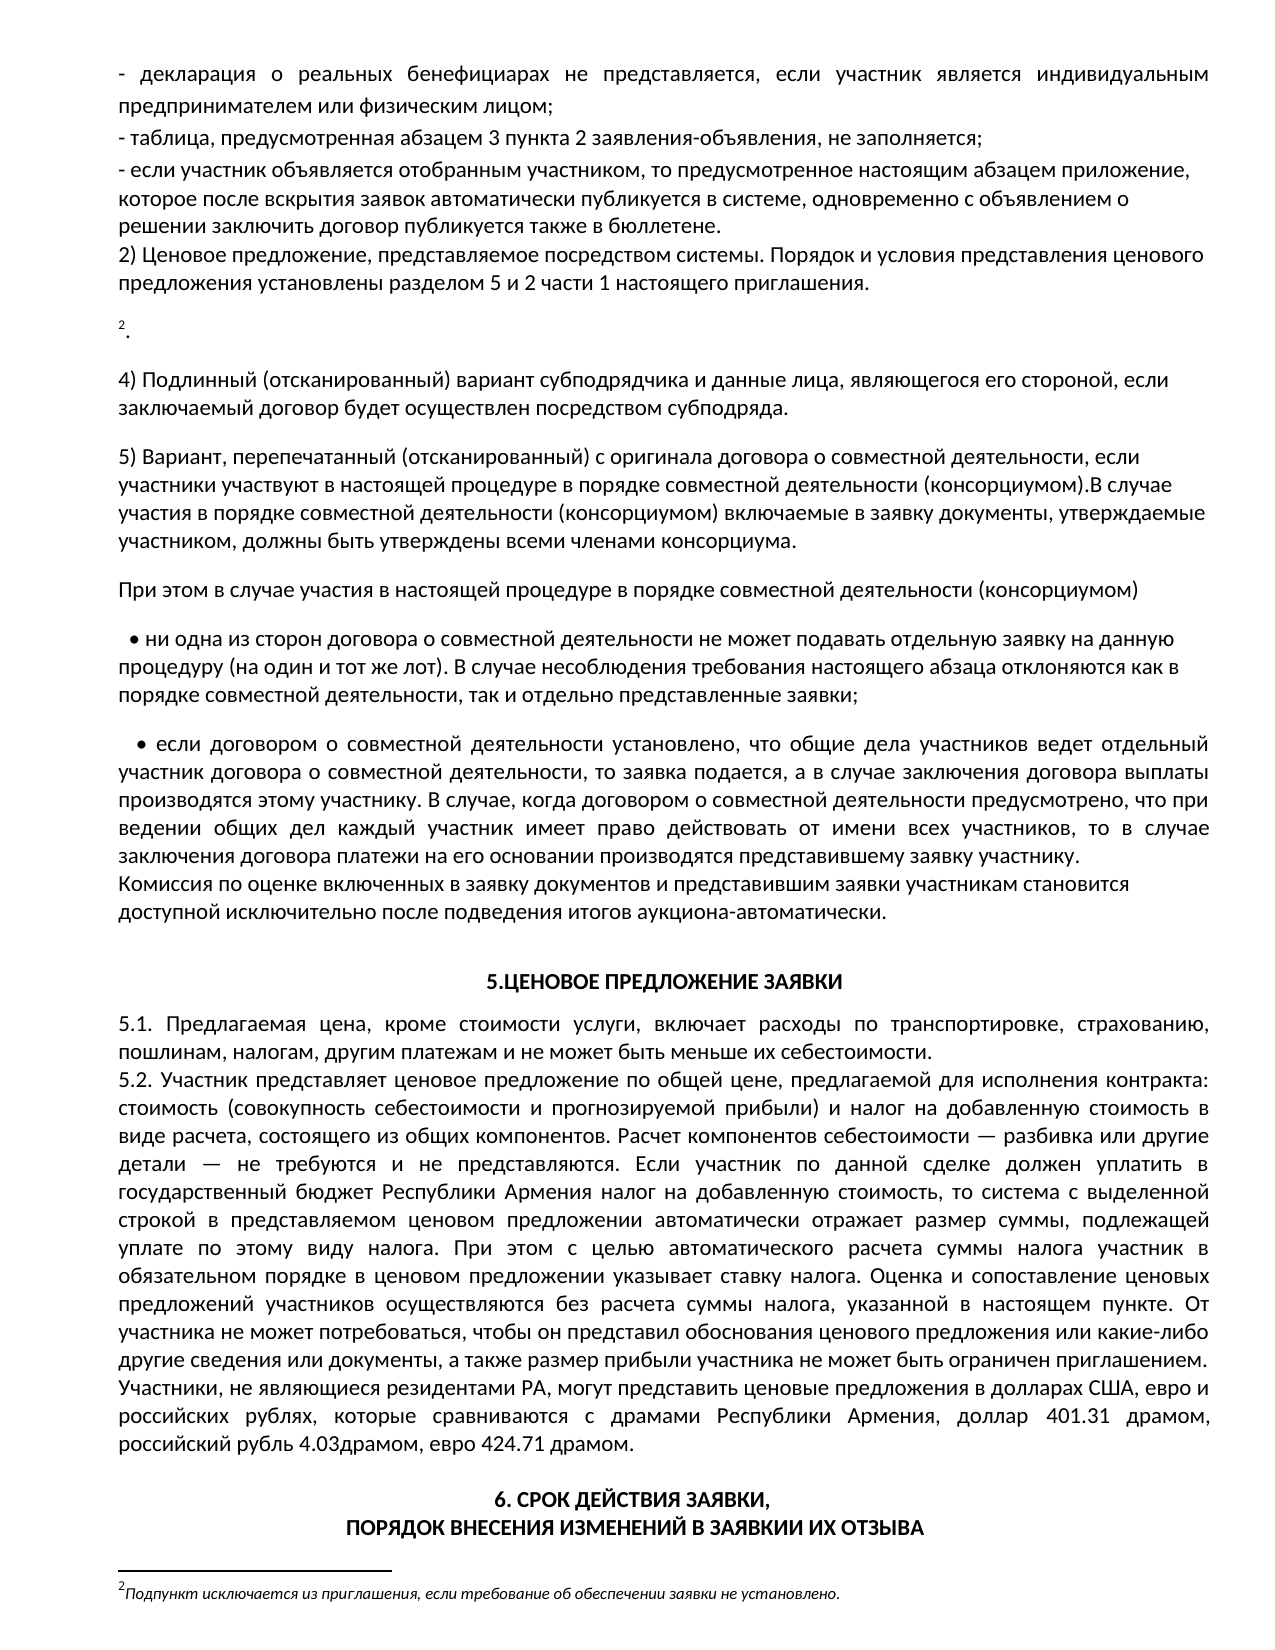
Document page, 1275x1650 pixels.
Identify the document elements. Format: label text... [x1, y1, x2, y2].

text - декларация о реальных бенефициарах не представляется, если участник является индивидуальным предпринимателем или физическим лицом; [118, 59, 1211, 119]
text 4) Подлинный (отсканированный) вариант субподрядчика и данные лица, являющегося его стороной, если заключаемый договор будет осуществлен посредством субподряда. [118, 365, 1211, 421]
text Комиссия по оценке включенных в заявку документов и представившим заявки участникам становится доступной исключительно после подведения итогов аукциона-автоматически. [118, 869, 1211, 925]
text - таблица, предусмотренная абзацем 3 пункта 2 заявления-объявления, не заполняется; [118, 123, 1211, 151]
text 6. СРОК ДЕЙСТВИЯ ЗАЯВКИ, ПОРЯДОК ВНЕСЕНИЯ ИЗМЕНЕНИЙ В ЗАЯВКИИ ИХ ОТЗЫВА [118, 1485, 1152, 1541]
text 5.ЦЕНОВОЕ ПРЕДЛОЖЕНИЕ ЗАЯВКИ [118, 967, 1211, 995]
text 5) Вариант, перепечатанный (отсканированный) с оригинала договора о совместной деятельности, если участники участвуют в настоящей процедуре в порядке совместной деятельности (консорциумом).В случае участия в порядке совместной деятельности (консорциумом) включаемые в заявку документы, утверждаемые участником, должны быть утверждены всеми членами консорциума. [118, 442, 1211, 554]
text - если участник объявляется отобранным участником, то предусмотренное настоящим абзацем приложение, которое после вcкрытия заявок автоматически публикуется в системе, одновременно с объявлением о решении заключить договор публикуется также в бюллетене. [118, 156, 1211, 240]
text Участники, не являющиеся резидентами РА, могут представить ценовые предложения в долларах США, евро и российских рублях, которые сравниваются с драмами Республики Армения, доллар 401.31 драмом, российский рубль 4.03драмом, евро 424.71 драмом. [118, 1373, 1211, 1457]
text 5.2. Участник представляет ценовое предложение по общей цене, предлагаемой для исполнения контракта: стоимость (совокупность себестоимости и прогнозируемой прибыли) и налог на добавленную стоимость в виде расчета, состоящего из общих компонентов. Расчет компонентов себестоимости — разбивка или другие детали — не требуются и не представляются. Если участник по данной сделке должен уплатить в государственный бюджет Республики Армения налог на добавленную стоимость, то система с выделенной строкой в представляемом ценовом предложении автоматически отражает размер суммы, подлежащей уплате по этому виду налога. При этом с целью автоматического расчета суммы налога участник в обязательном порядке в ценовом предложении указывает ставку налога. Оценка и сопоставление ценовых предложений участников осуществляются без расчета суммы налога, указанной в настоящем пункте. От участника не может потребоваться, чтобы он представил обоснования ценового предложения или какие-либо другие сведения или документы, а также размер прибыли участника не может быть ограничен приглашением. [118, 1065, 1211, 1373]
text 5.1. Предлагаемая цена, кроме стоимости услуги, включает расходы по транспортировке, страхованию, пошлинам, налогам, другим платежам и не может быть меньше их себестоимости. [118, 1009, 1211, 1065]
text При этом в случае участия в настоящей процедуре в порядке совместной деятельности (консорциумом) [118, 575, 1211, 603]
text • если договором о совместной деятельности установлено, что общие дела участников ведет отдельный участник договора о совместной деятельности, то заявка подается, а в случае заключения договора выплаты производятся этому участнику. В случае, когда договором о совместной деятельности предусмотрено, что при ведении общих дел каждый участник имеет право действовать от имени всех участников, то в случае заключения договора платежи на его основании производятся представившему заявку участнику. [118, 729, 1211, 869]
text • ни одна из сторон договора о совместной деятельности не может подавать отдельную заявку на данную процедуру (на один и тот же лот). В случае несоблюдения требования настоящего абзаца отклоняются как в порядке совместной деятельности, так и отдельно представленные заявки; [118, 624, 1211, 708]
text . [118, 317, 1211, 344]
text 2) Ценовое предложение, представляемое посредством системы. Порядок и условия представления ценового предложения установлены разделом 5 и 2 части 1 настоящего приглашения. [118, 240, 1211, 296]
